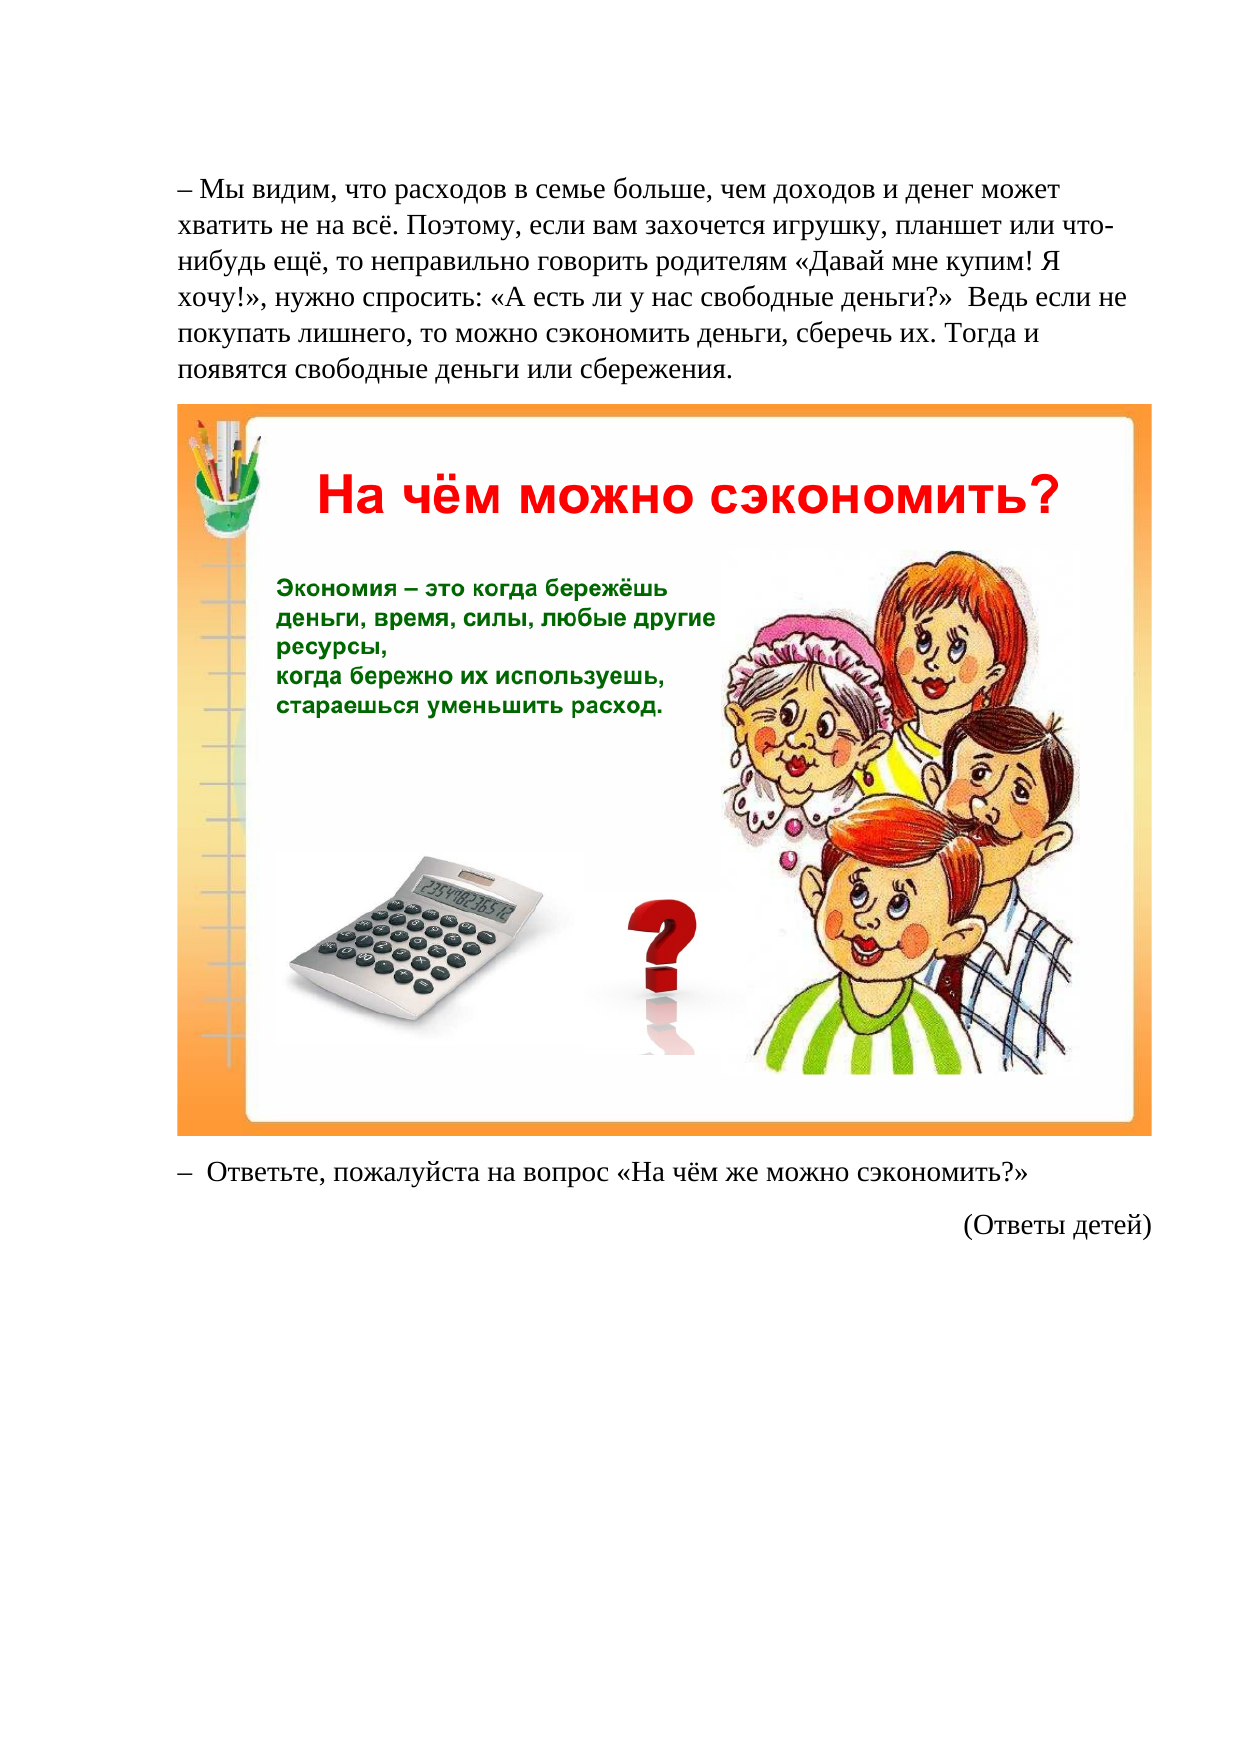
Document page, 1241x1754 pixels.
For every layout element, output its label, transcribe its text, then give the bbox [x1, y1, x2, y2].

text (Ответы детей) [177, 1207, 1152, 1241]
picture [177, 404, 1152, 1136]
text – Ответьте, пожалуйста на вопрос «На чём же можно сэкономить?» [177, 1154, 1152, 1188]
text – Мы видим, что расходов в семье больше, чем доходов и денег может хватить не на всё. Поэтому, если вам захочется игрушку, планшет или что-нибудь ещё, то неправильно говорить родителям «Давай мне купим! Я хочу!», нужно спросить: «А есть ли у нас свободные деньги?» Ведь если не покупать лишнего, то можно сэкономить деньги, сберечь их. Тогда и появятся свободные деньги или сбережения. [177, 171, 1152, 385]
